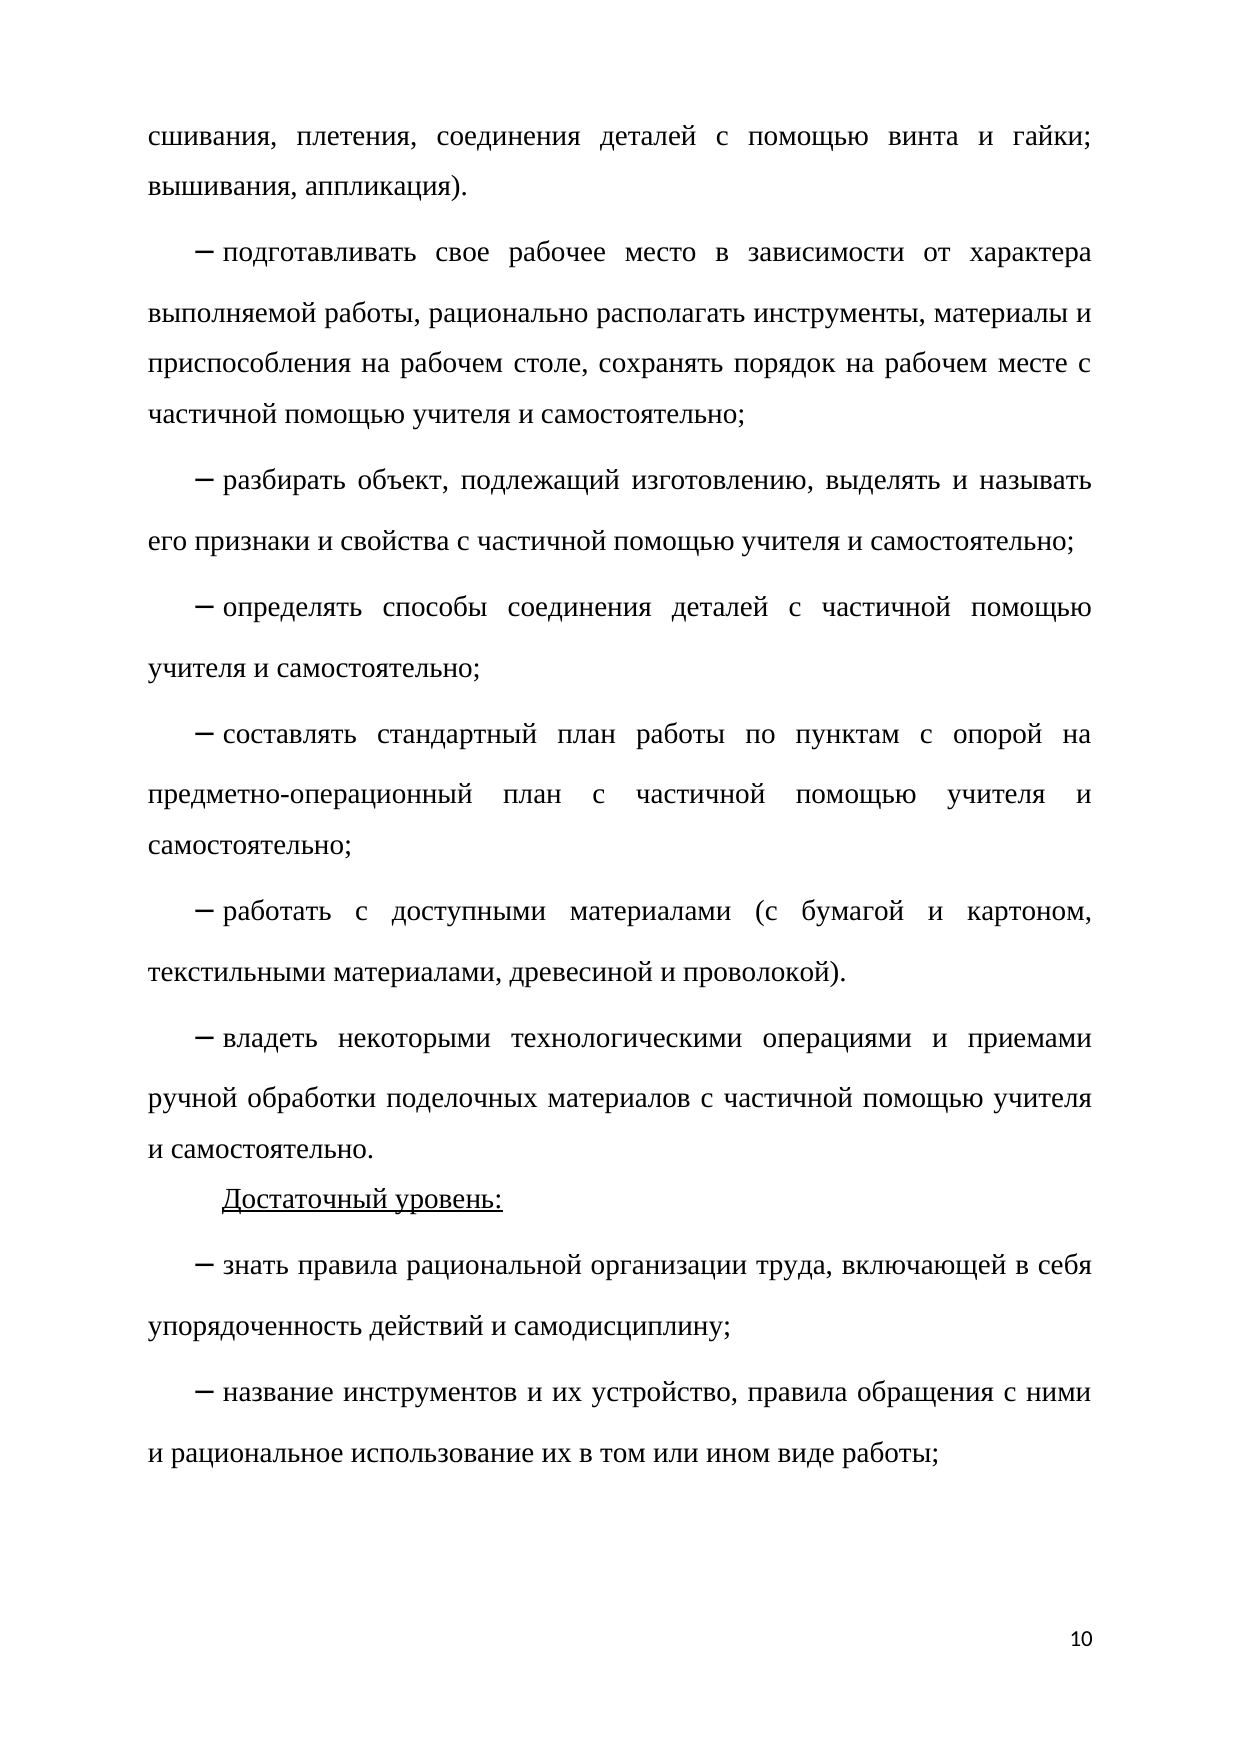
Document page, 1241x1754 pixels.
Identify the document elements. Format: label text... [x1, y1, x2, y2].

list знать правила рациональной организации труда, включающей в себя упорядоченность действий и самодисциплину; [148, 1232, 1092, 1342]
list владеть некоторыми технологическими операциями и приемами ручной обработки поделочных материалов с частичной помощью учителя и самостоятельно. [148, 1004, 1092, 1164]
list название инструментов и их устройство, правила обращения с ними и рациональное использование их в том или ином виде работы; [148, 1358, 1092, 1468]
list определять способы соединения деталей с частичной помощью учителя и самостоятельно; [148, 573, 1092, 683]
text Достаточный уровень: [148, 1181, 1092, 1215]
list разбирать объект, подлежащий изготовлению, выделять и называть его признаки и свойства с частичной помощью учителя и самостоятельно; [148, 446, 1092, 556]
list подготавливать свое рабочее место в зависимости от характера выполняемой работы, рационально располагать инструменты, материалы и приспособления на рабочем столе, сохранять порядок на рабочем месте с частичной помощью учителя и самостоятельно; [148, 219, 1092, 429]
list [148, 118, 1092, 202]
list работать с доступными материалами (с бумагой и картоном, текстильными материалами, древесиной и проволокой). [148, 877, 1092, 987]
list составлять стандартный план работы по пунктам с опорой на предметно-операционный план с частичной помощью учителя и самостоятельно; [148, 700, 1092, 860]
